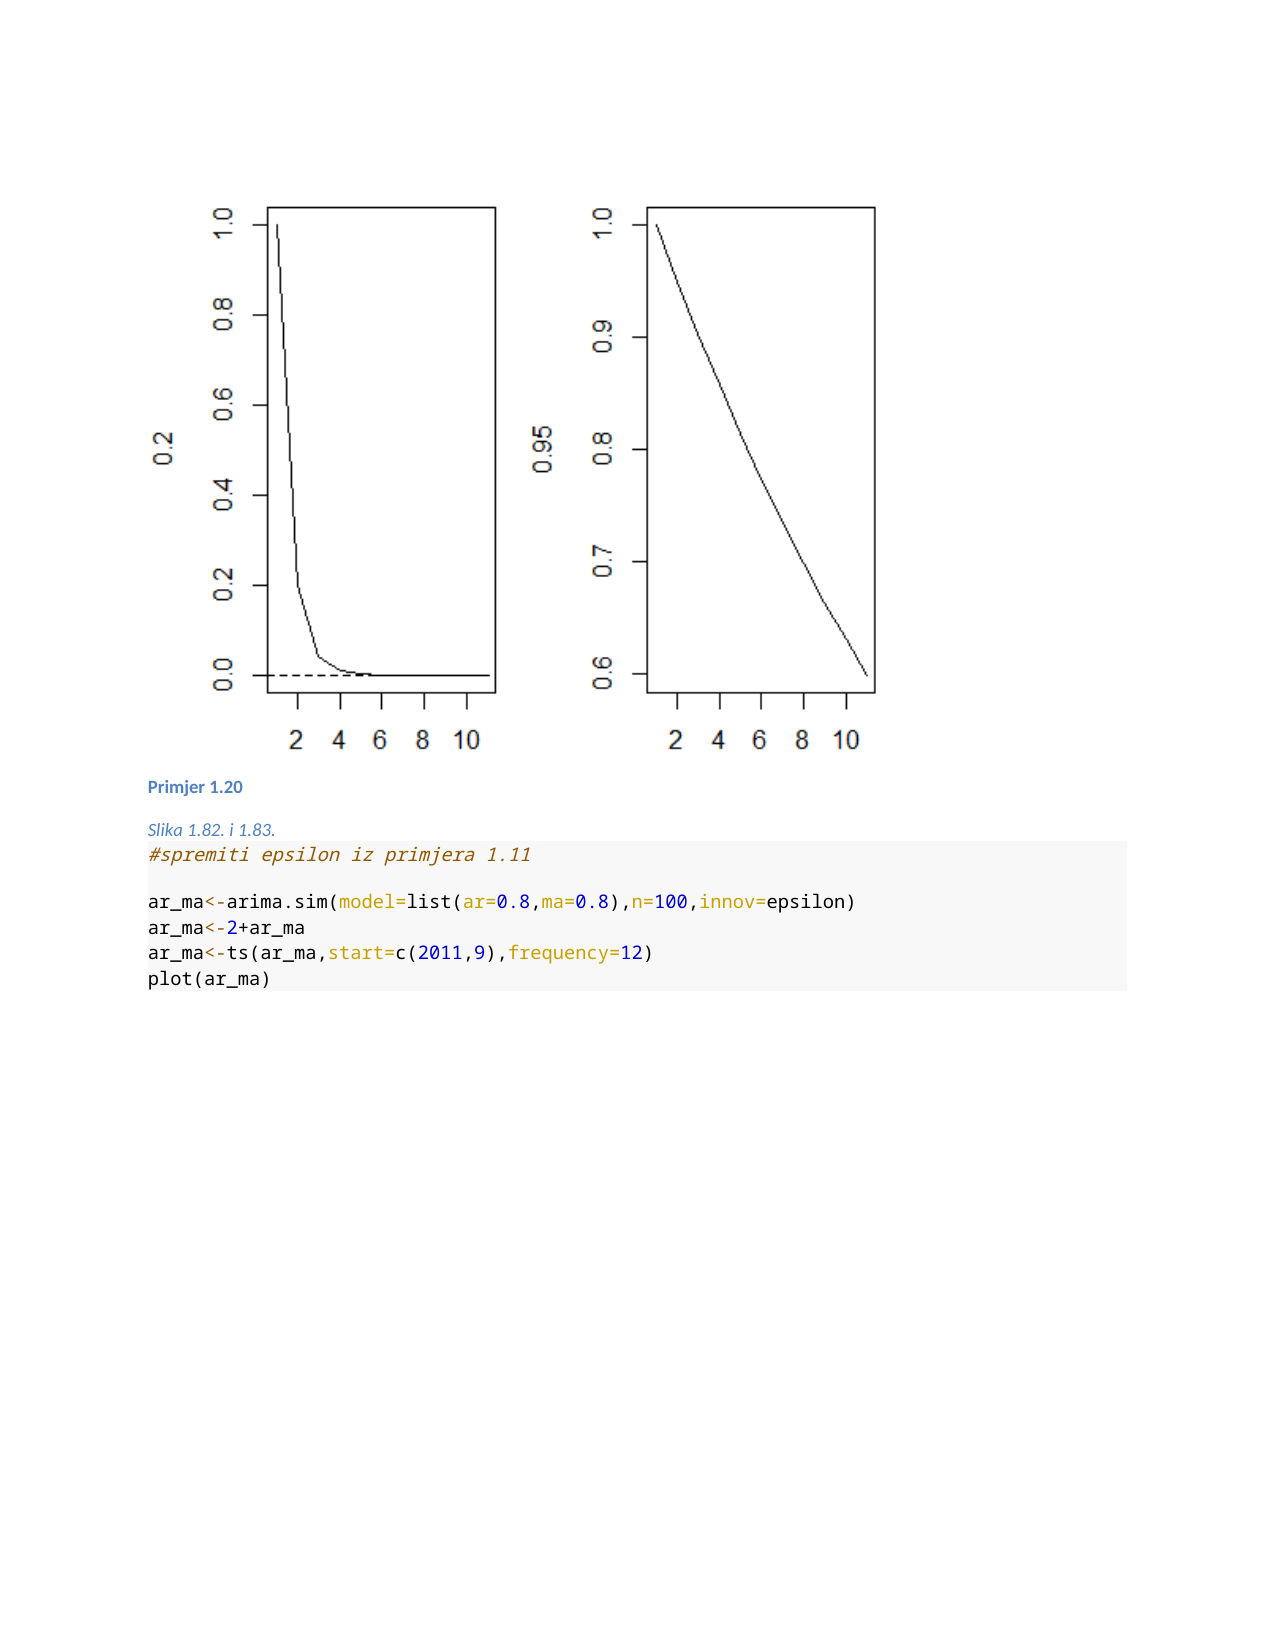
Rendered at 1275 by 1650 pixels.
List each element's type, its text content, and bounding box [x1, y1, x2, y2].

text #spremiti epsilon iz primjera 1.11 ar_ma<-arima.sim(model=list(ar=0.8,ma=0.8),n=100,innov=epsilon) ar_ma<-2+ar_ma ar_ma<-ts(ar_ma,start=c(2011,9),frequency=12) plot(ar_ma) [148, 841, 1127, 991]
subtitle Slika 1.82. i 1.83. [148, 818, 1127, 841]
picture [147, 147, 906, 754]
subtitle Primjer 1.20 [148, 775, 1127, 798]
